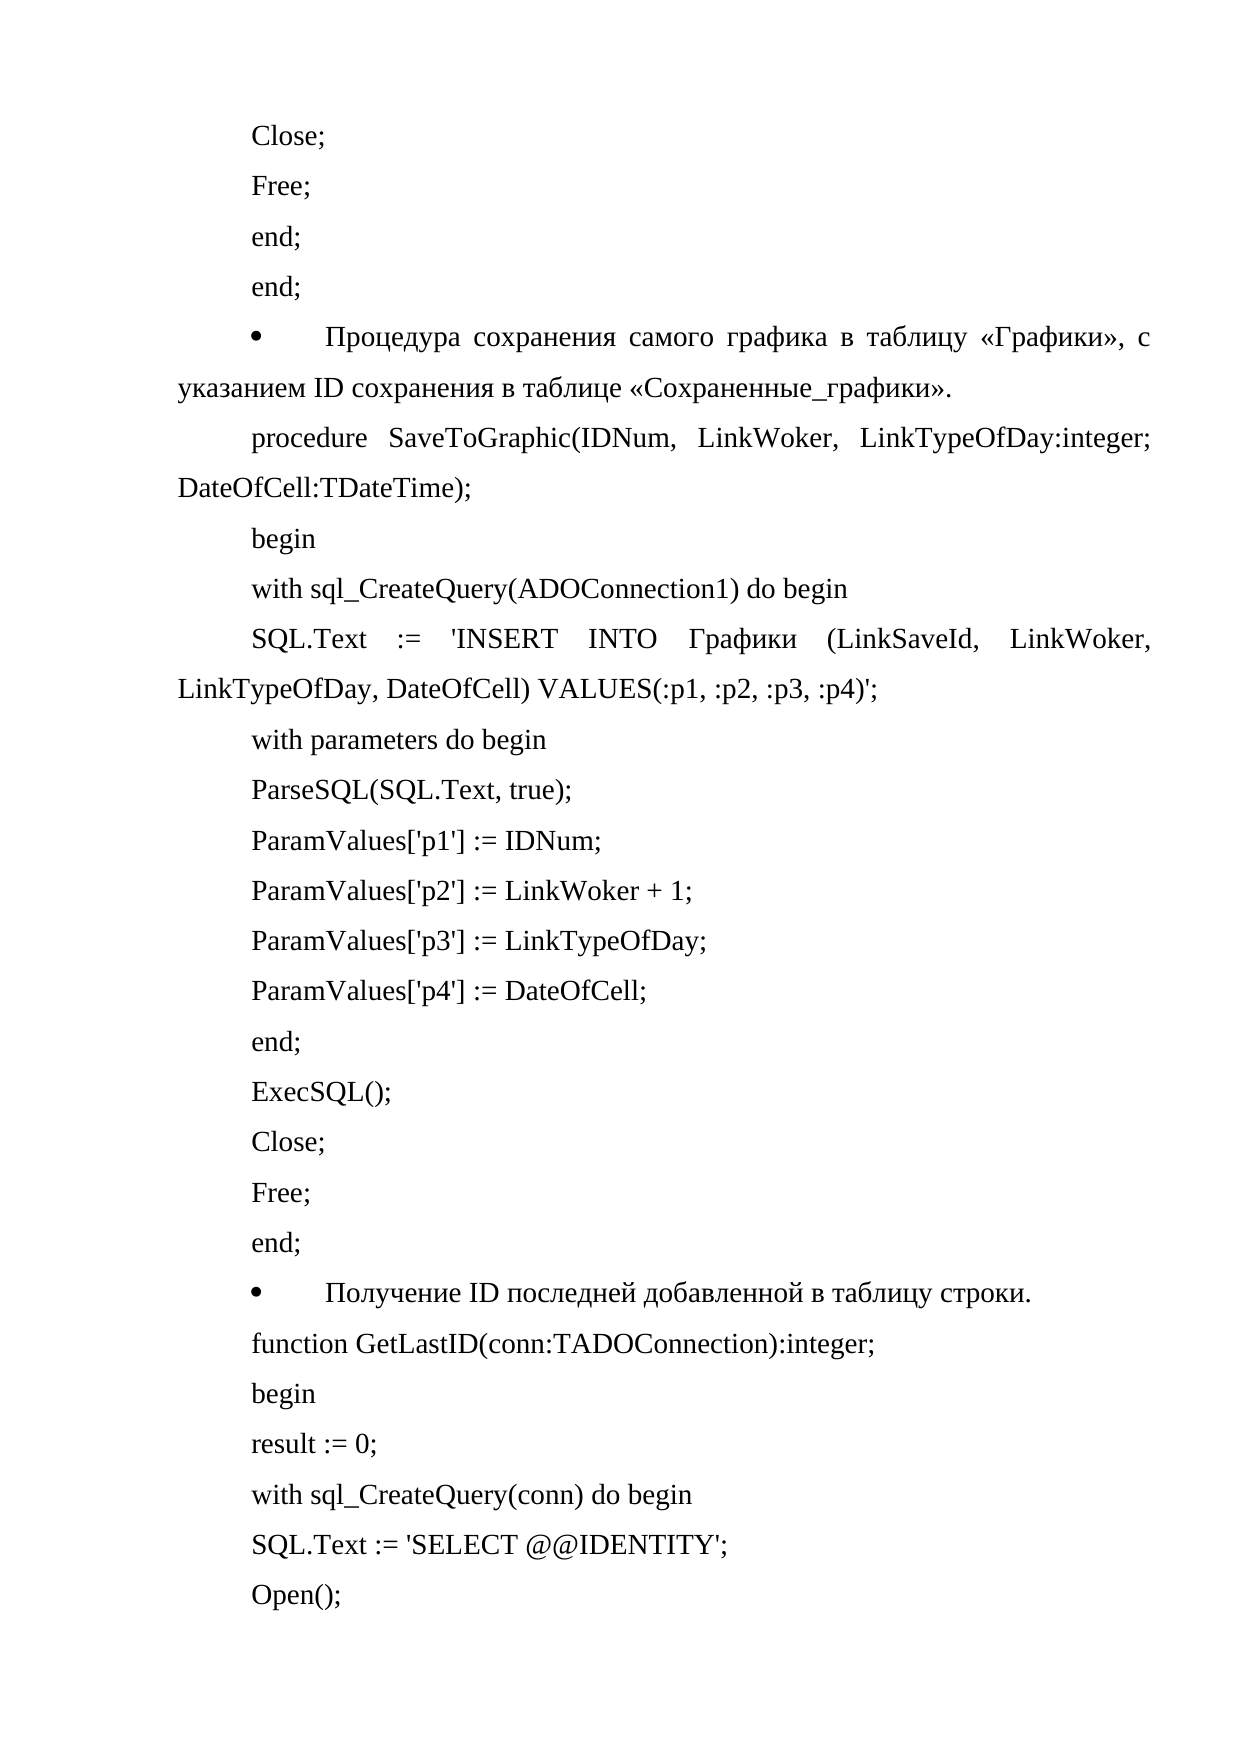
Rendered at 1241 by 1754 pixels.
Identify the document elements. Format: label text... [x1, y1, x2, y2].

text end; [177, 1024, 1152, 1057]
text end; [177, 269, 1152, 303]
text end; [177, 1225, 1152, 1259]
text Close; [177, 118, 1152, 152]
text ParamValues['p1'] := IDNum; [177, 823, 1152, 856]
text SQL.Text := 'INSERT INTO Графики (LinkSaveId, LinkWoker, LinkTypeOfDay, DateOfCell) VALUES(:p1, :p2, :p3, :p4)'; [177, 621, 1152, 705]
list Процедура сохранения самого графика в таблицу «Графики», с указанием ID сохранения в таблице «Сохраненные_графики». [177, 319, 1152, 403]
text end; [177, 219, 1152, 252]
text ParamValues['p4'] := DateOfCell; [177, 973, 1152, 1007]
text SQL.Text := 'SELECT @@IDENTITY'; [177, 1527, 1152, 1561]
text ExecSQL(); [177, 1074, 1152, 1108]
list Получение ID последней добавленной в таблицу строки. [177, 1275, 1152, 1309]
text begin [177, 1376, 1152, 1410]
text result := 0; [177, 1426, 1152, 1460]
text Open(); [177, 1577, 1152, 1611]
text Close; [177, 1124, 1152, 1158]
text with sql_CreateQuery(conn) do begin [177, 1477, 1152, 1510]
text with sql_CreateQuery(ADOConnection1) do begin [177, 571, 1152, 604]
text Free; [177, 1175, 1152, 1208]
text ParamValues['p3'] := LinkTypeOfDay; [177, 923, 1152, 957]
text Free; [177, 168, 1152, 202]
text ParamValues['p2'] := LinkWoker + 1; [177, 873, 1152, 906]
text procedure SaveToGraphic(IDNum, LinkWoker, LinkTypeOfDay:integer; DateOfCell:TDateTime); [177, 420, 1152, 504]
text with parameters do begin [177, 722, 1152, 756]
text function GetLastID(conn:TADOConnection):integer; [177, 1326, 1152, 1359]
text ParseSQL(SQL.Text, true); [177, 772, 1152, 806]
text begin [177, 521, 1152, 554]
